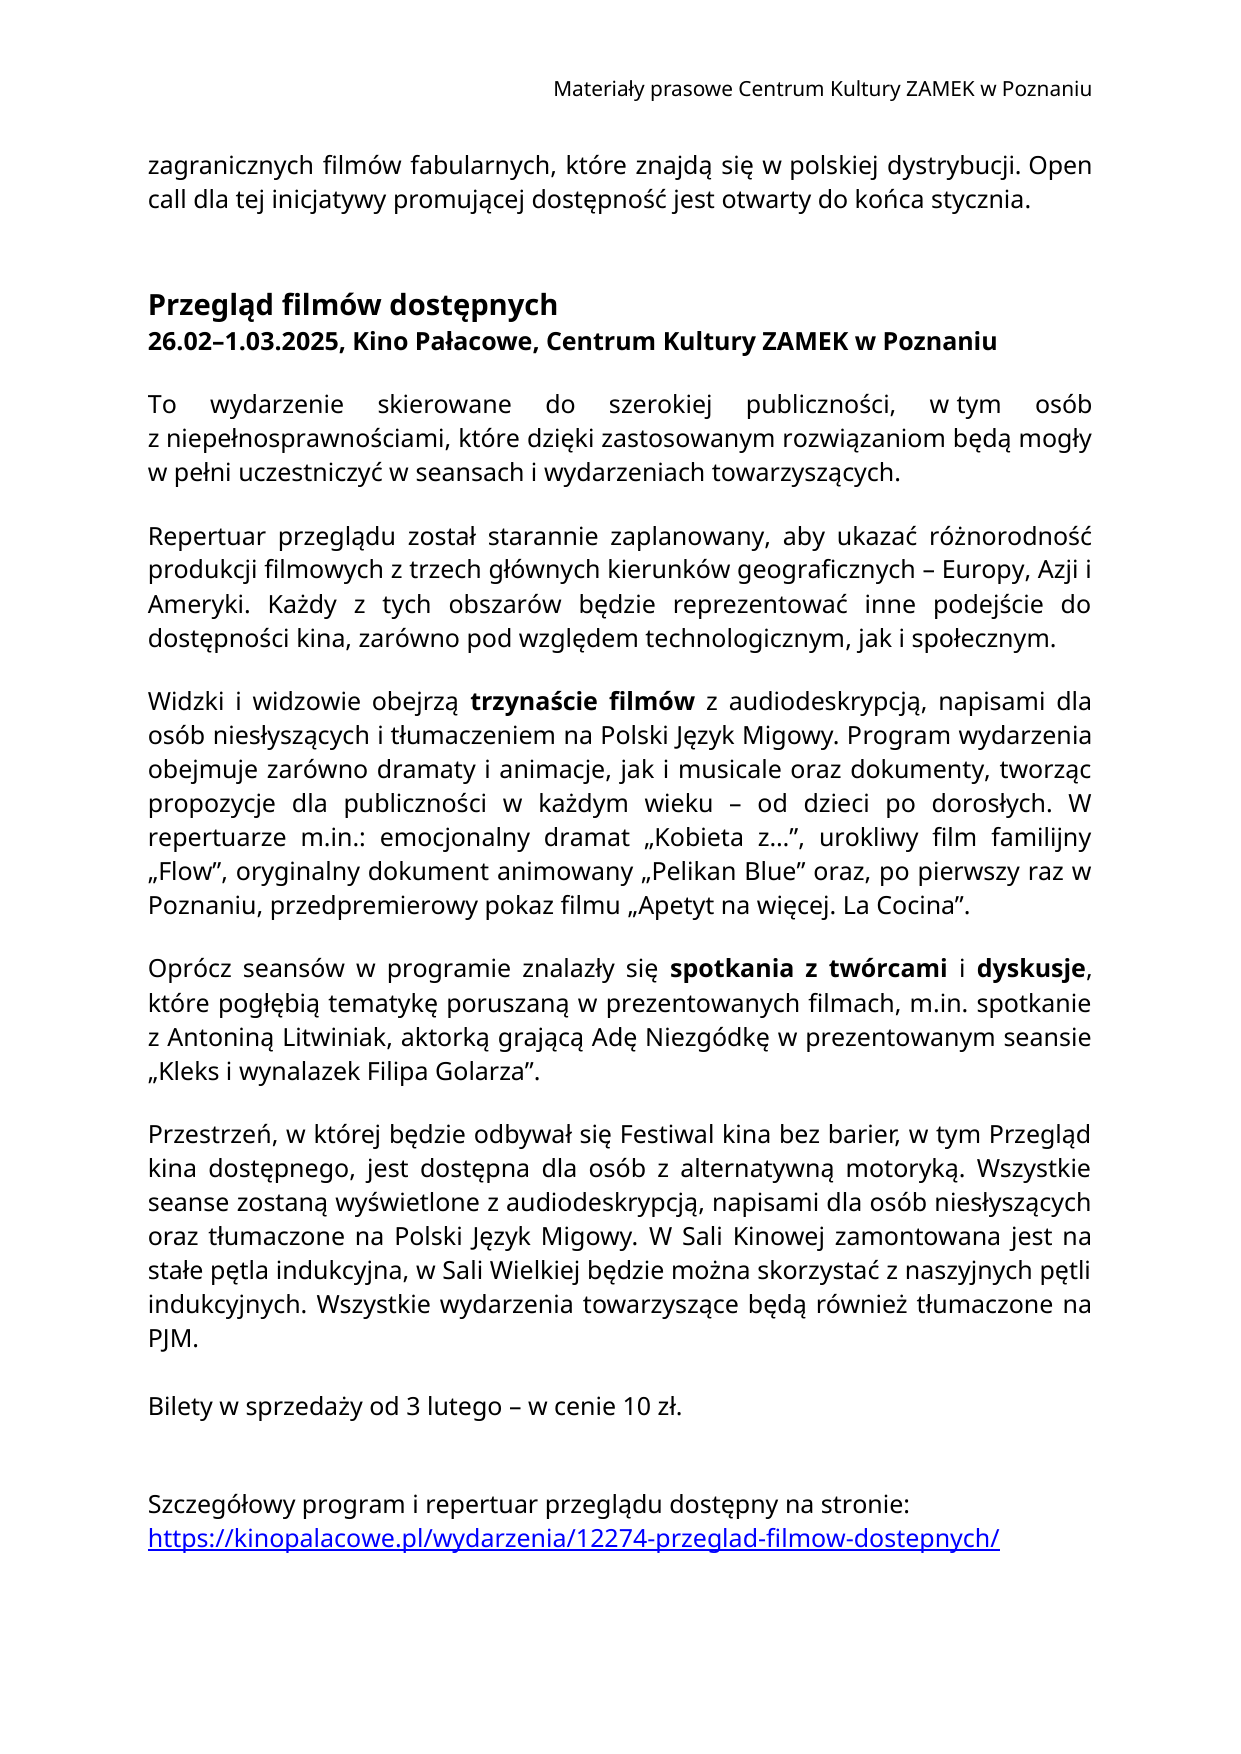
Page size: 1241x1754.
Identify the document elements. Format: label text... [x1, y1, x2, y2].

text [148, 148, 1093, 216]
text Przestrzeń, w której będzie odbywał się Festiwal kina bez barier, w tym Przegląd kina dostępnego, jest dostępna dla osób z alternatywną motoryką. Wszystkie seanse zostaną wyświetlone z audiodeskrypcją, napisami dla osób niesłyszących oraz tłumaczone na Polski Język Migowy. W Sali Kinowej zamontowana jest na stałe pętla indukcyjna, w Sali Wielkiej będzie można skorzystać z naszyjnych pętli indukcyjnych. Wszystkie wydarzenia towarzyszące będą również tłumaczone na PJM. [148, 1117, 1093, 1355]
text Szczegółowy program i repertuar przeglądu dostępny na stronie: https://kinopalacowe.pl/wydarzenia/12274-przeglad-filmow-dostepnych/ [148, 1452, 1093, 1554]
text 26.02–1.03.2025, Kino Pałacowe, Centrum Kultury ZAMEK w Poznaniu [148, 323, 1093, 358]
text Bilety w sprzedaży od 3 lutego – w cenie 10 zł. [148, 1389, 1093, 1423]
text Oprócz seansów w programie znalazły się spotkania z twórcami i dyskusje, które pogłębią tematykę poruszaną w prezentowanych filmach, m.in. spotkanie z Antoniną Litwiniak, aktorką grającą Adę Niezgódkę w prezentowanym seansie „Kleks i wynalazek Filipa Golarza”. [148, 951, 1093, 1087]
text Przegląd filmów dostępnych [148, 284, 1093, 323]
text Widzki i widzowie obejrzą trzynaście filmów z audiodeskrypcją, napisami dla osób niesłyszących i tłumaczeniem na Polski Język Migowy. Program wydarzenia obejmuje zarówno dramaty i animacje, jak i musicale oraz dokumenty, tworząc propozycje dla publiczności w każdym wieku – od dzieci po dorosłych. W repertuarze m.in.: emocjonalny dramat „Kobieta z…”, urokliwy film familijny „Flow”, oryginalny dokument animowany „Pelikan Blue” oraz, po pierwszy raz w Poznaniu, przedpremierowy pokaz filmu „Apetyt na więcej. La Cocina”. [148, 683, 1093, 922]
text Repertuar przeglądu został starannie zaplanowany, aby ukazać różnorodność produkcji filmowych z trzech głównych kierunków geograficznych – Europy, Azji i Ameryki. Każdy z tych obszarów będzie reprezentować inne podejście do dostępności kina, zarówno pod względem technologicznym, jak i społecznym. [148, 518, 1093, 654]
text To wydarzenie skierowane do szerokiej publiczności, w tym osób z niepełnosprawnościami, które dzięki zastosowanym rozwiązaniom będą mogły w pełni uczestniczyć w seansach i wydarzeniach towarzyszących. [148, 387, 1093, 489]
